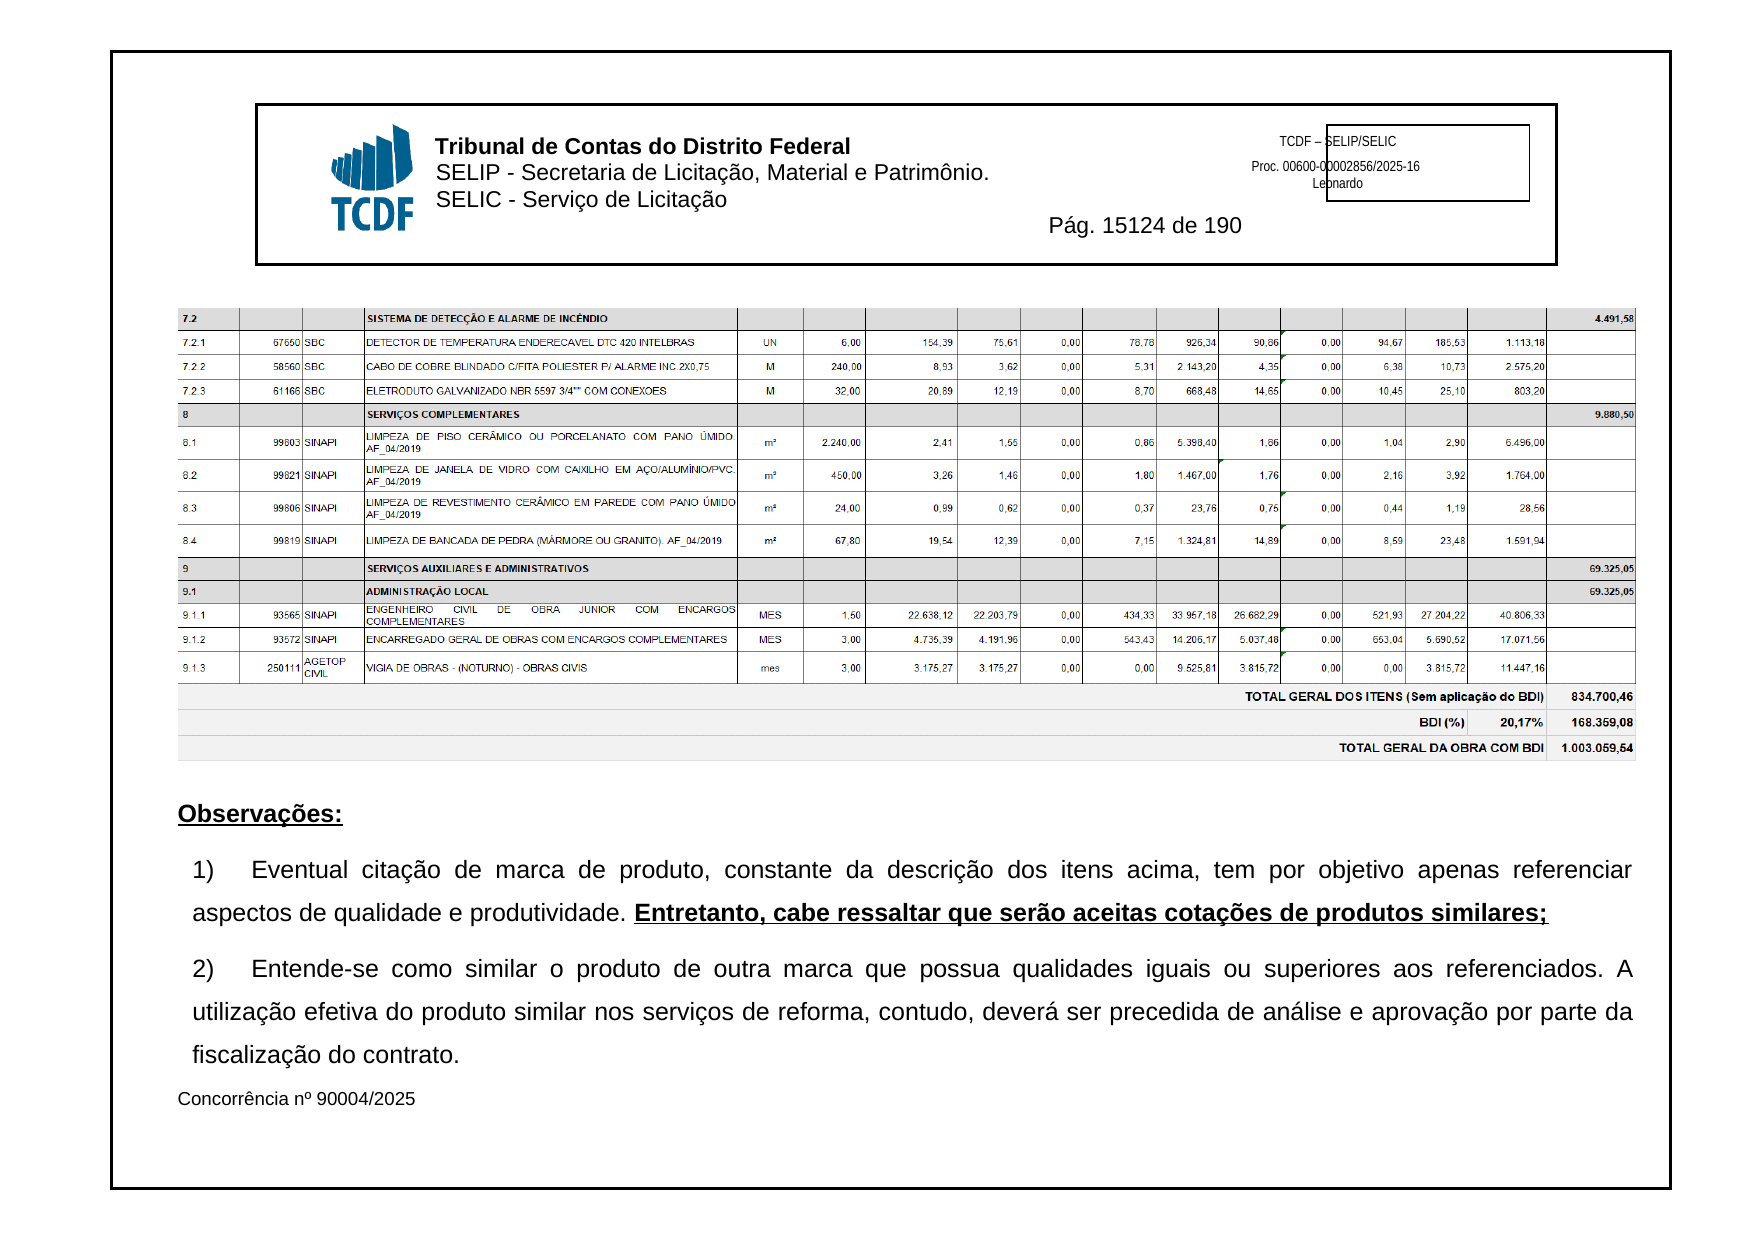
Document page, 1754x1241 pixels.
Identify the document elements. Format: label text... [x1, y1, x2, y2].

list Entende-se como similar o produto de outra marca que possua qualidades iguais ou superiores aos referenciados. A utilização efetiva do produto similar nos serviços de reforma, contudo, deverá ser precedida de análise e aprovação por parte da fiscalização do contrato. [192, 954, 1636, 1069]
list Eventual citação de marca de produto, constante da descrição dos itens acima, tem por objetivo apenas referenciar aspectos de qualidade e produtividade. Entretanto, cabe ressaltar que serão aceitas cotações de produtos similares; [192, 855, 1636, 927]
picture [177, 307, 1636, 761]
text Observações: [177, 799, 1636, 828]
picture [381, 204, 388, 224]
picture [322, 121, 417, 231]
